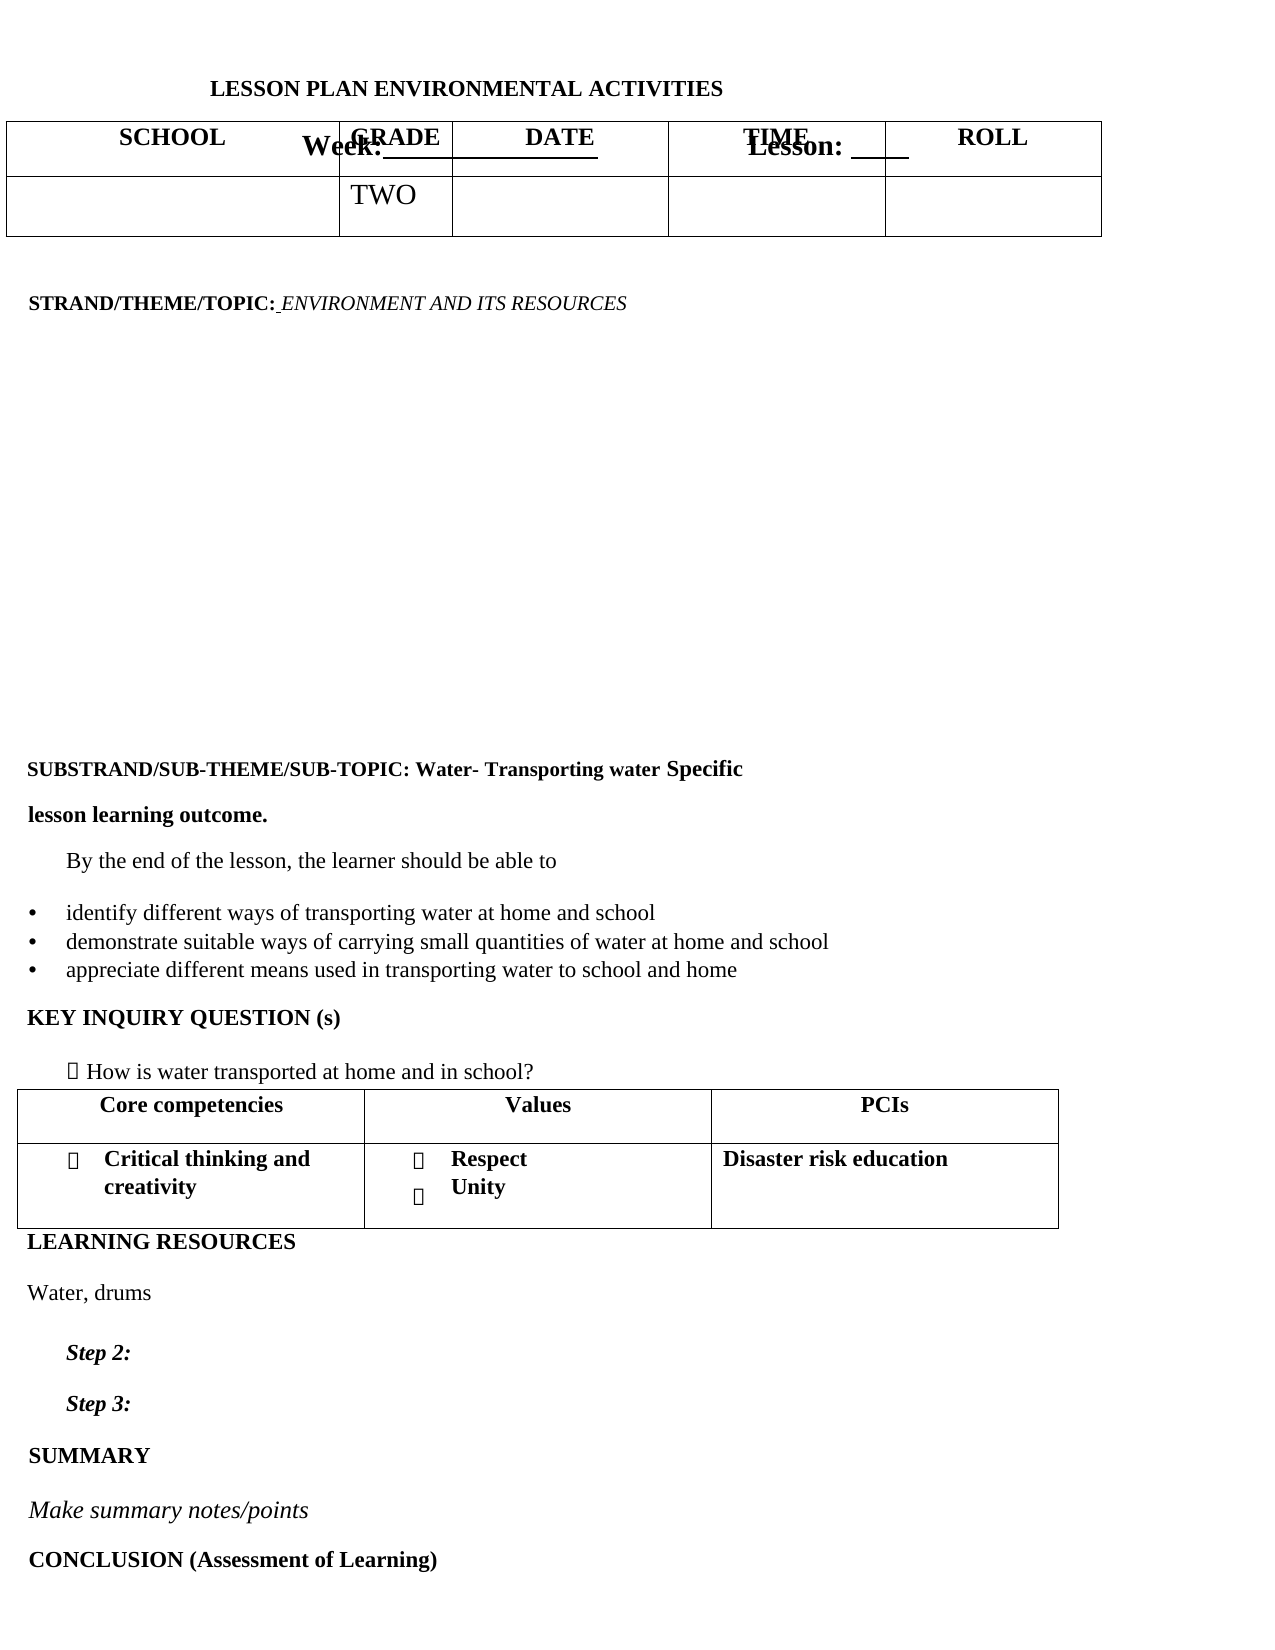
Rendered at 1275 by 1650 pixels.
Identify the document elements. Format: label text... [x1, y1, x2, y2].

text SUBSTRAND/SUB-THEME/SUB-TOPIC: Water- Transporting water Specific lesson learning outcome. [27, 756, 743, 828]
table_header Values [450, 1090, 711, 1143]
text LEARNING RESOURCES [27, 1229, 916, 1255]
text By the end of the lesson, the learner should be able to [66, 848, 916, 874]
text Water, drums [27, 1279, 916, 1305]
table_header PCIs [712, 1090, 1058, 1143]
table_header [365, 1090, 450, 1143]
list identify different ways of transporting water at home and school [28, 899, 903, 925]
table_header Core competencies [99, 1090, 364, 1143]
table_cell Critical thinking and creativity [99, 1144, 364, 1228]
text  How is water transported at home and in school? [66, 1055, 916, 1086]
table_cell Respect Unity [450, 1144, 711, 1228]
table_cell   [365, 1144, 450, 1228]
table_cell Disaster risk education [712, 1144, 1058, 1228]
list appreciate different means used in transporting water to school and home [28, 956, 903, 983]
table_cell  [18, 1144, 99, 1228]
list demonstrate suitable ways of carrying small quantities of water at home and school [28, 928, 903, 954]
text KEY INQUIRY QUESTION (s) [27, 1004, 916, 1031]
table_header [18, 1090, 99, 1143]
